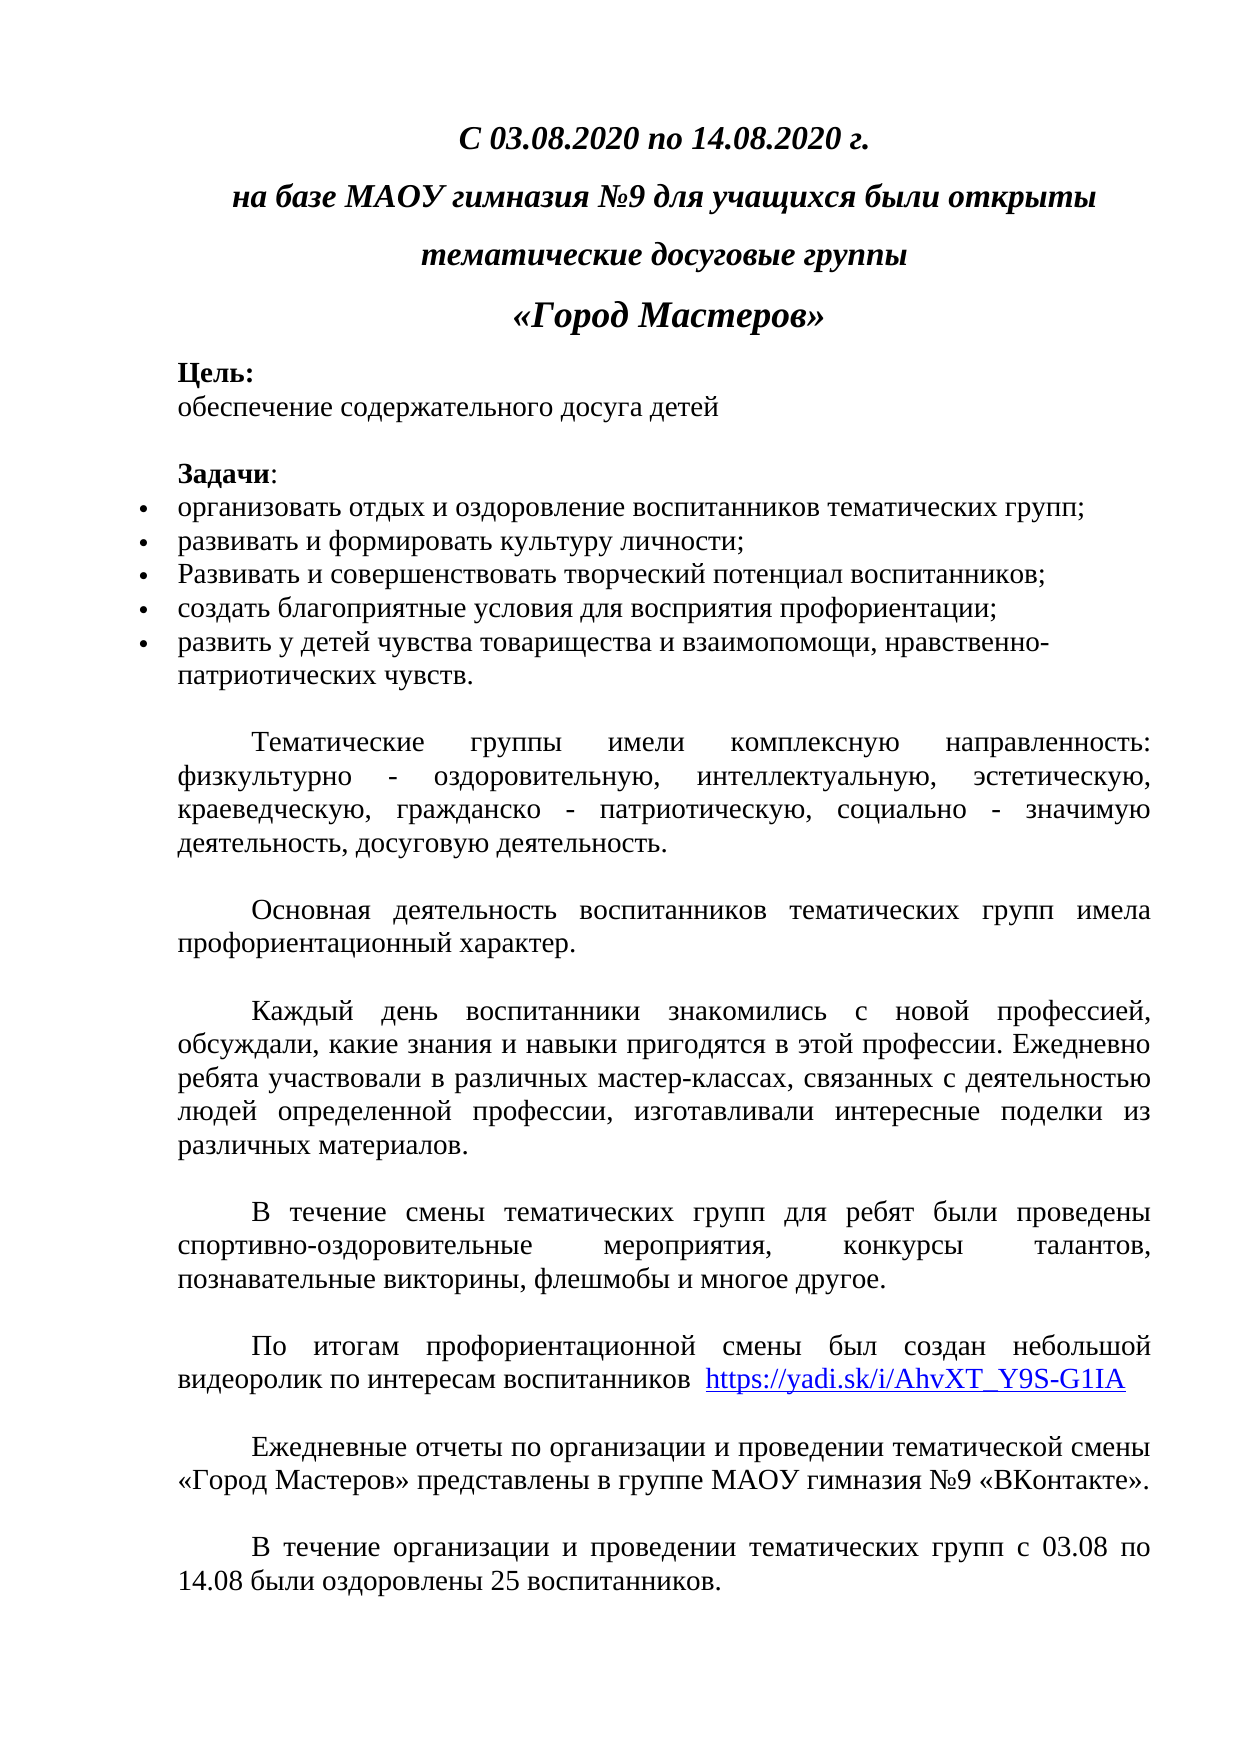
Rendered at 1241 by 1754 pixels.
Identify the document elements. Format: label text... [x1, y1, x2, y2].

text тематические досуговые группы [177, 234, 1152, 272]
text С 03.08.2020 по 14.08.2020 г. [177, 118, 1152, 156]
text В течение смены тематических групп для ребят были проведены спортивно-оздоровительные мероприятия, конкурсы талантов, познавательные викторины, флешмобы и многое другое. [177, 1194, 1152, 1294]
text По итогам профориентационной смены был создан небольшой видеоролик по интересам воспитанников https://yadi.sk/i/AhvXT_Y9S-G1IA [177, 1328, 1152, 1395]
list развивать и формировать культуру личности; [140, 523, 1152, 557]
text Цель: [177, 355, 1152, 389]
text Каждый день воспитанники знакомились с новой профессией, обсуждали, какие знания и навыки пригодятся в этой профессии. Ежедневно ребята участвовали в различных мастер-классах, связанных с деятельностью людей определенной профессии, изготавливали интересные поделки из различных материалов. [177, 993, 1152, 1160]
text «Город Мастеров» [177, 292, 1152, 335]
text обеспечение содержательного досуга детей [177, 389, 1152, 422]
text Тематические группы имели комплексную направленность: физкультурно - оздоровительную, интеллектуальную, эстетическую, краеведческую, гражданско - патриотическую, социально - значимую деятельность, досуговую деятельность. [177, 724, 1152, 858]
text В течение организации и проведении тематических групп с 03.08 по 14.08 были оздоровлены 25 воспитанников. [177, 1529, 1152, 1596]
list создать благоприятные условия для восприятия профориентации; [140, 590, 1152, 624]
list Развивать и совершенствовать творческий потенциал воспитанников; [140, 557, 1152, 590]
list развить у детей чувства товарищества и взаимопомощи, нравственно-патриотических чувств. [140, 624, 1152, 691]
list организовать отдых и оздоровление воспитанников тематических групп; [140, 489, 1152, 523]
text на базе МАОУ гимназия №9 для учащихся были открыты [177, 176, 1152, 214]
text Основная деятельность воспитанников тематических групп имела профориентационный характер. [177, 892, 1152, 959]
text Задачи: [177, 456, 1152, 489]
text Ежедневные отчеты по организации и проведении тематической смены «Город Мастеров» представлены в группе МАОУ гимназия №9 «ВКонтакте». [177, 1429, 1152, 1496]
